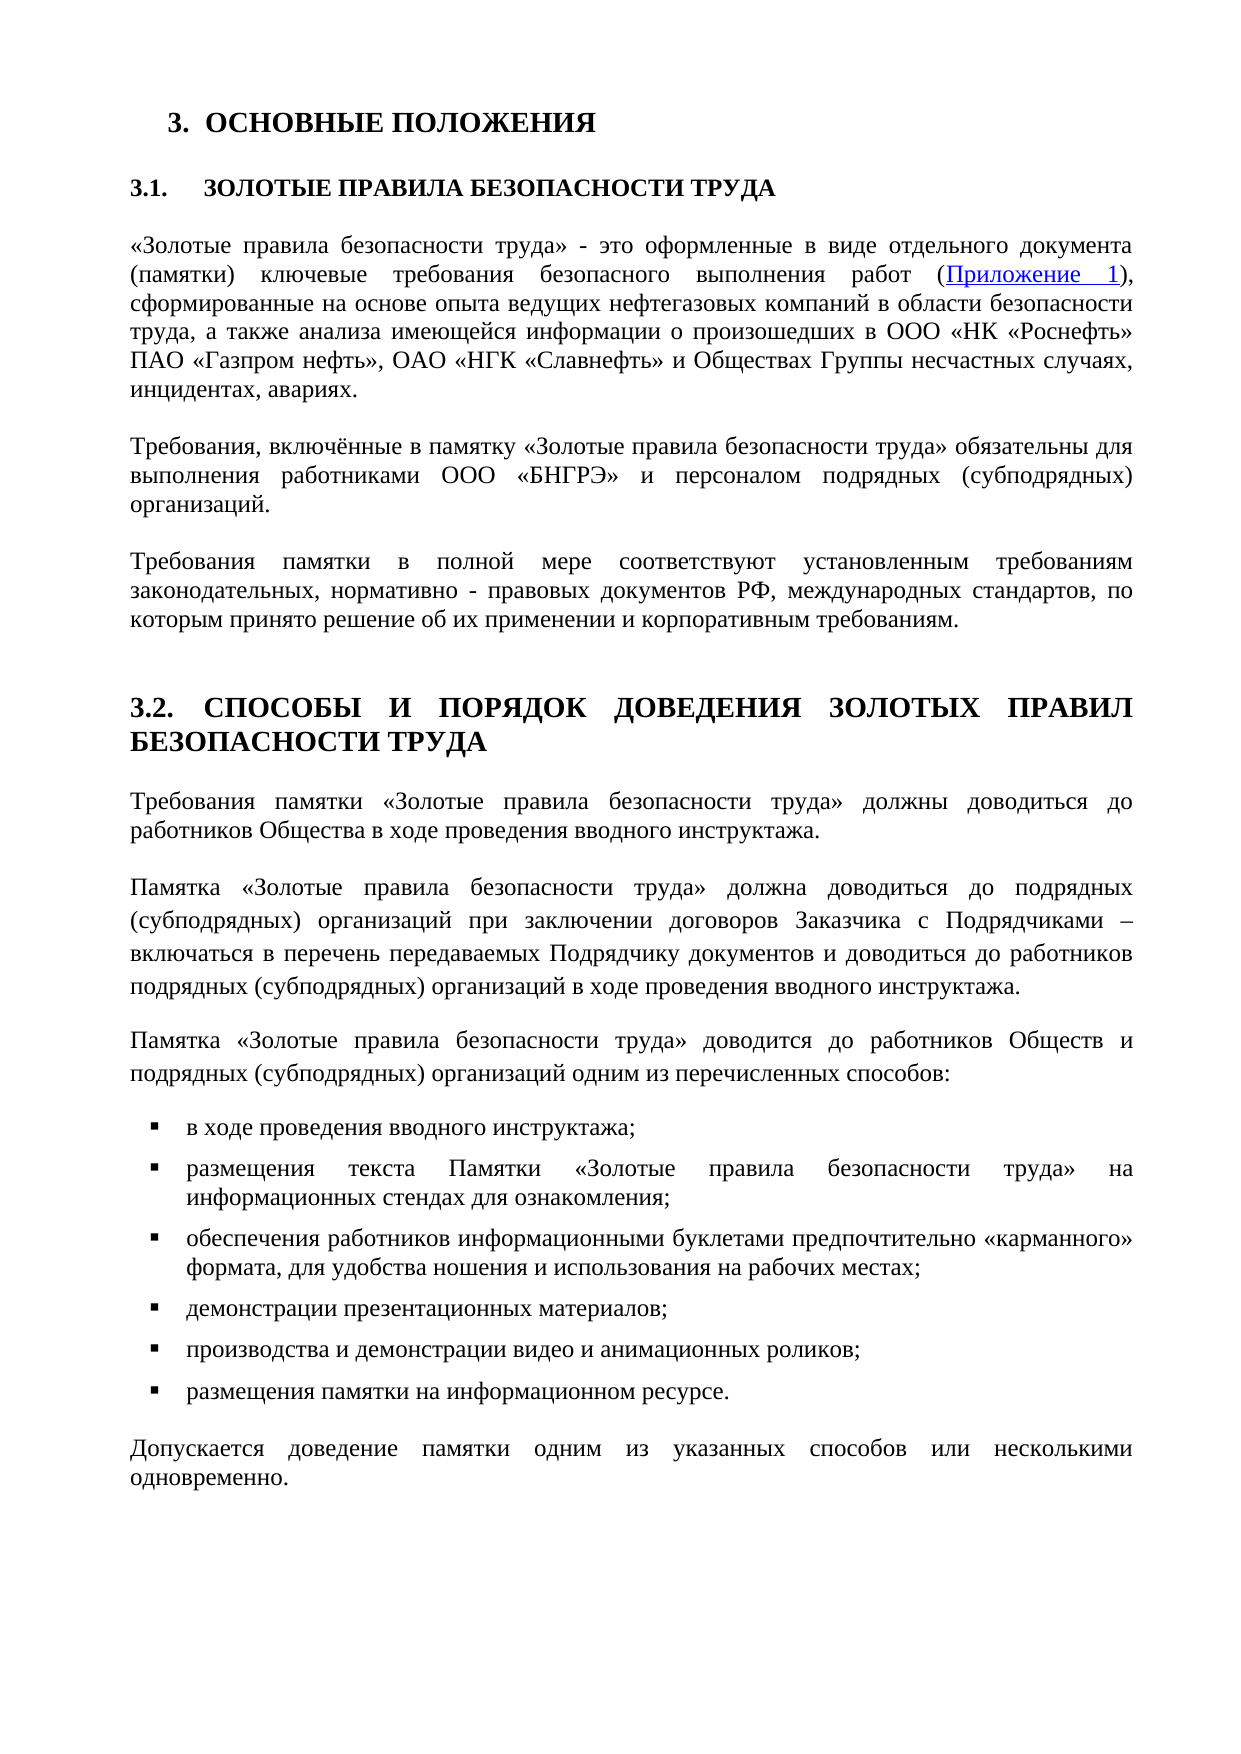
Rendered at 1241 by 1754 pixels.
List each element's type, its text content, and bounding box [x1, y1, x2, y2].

text Допускается доведение памятки одним из указанных способов или несколькими одновременно. [130, 1433, 1134, 1491]
list демонстрации презентационных материалов; [149, 1293, 1134, 1322]
list размещения текста Памятки «Золотые правила безопасности труда» на информационных стендах для ознакомления; [149, 1153, 1134, 1211]
text Памятка «Золотые правила безопасности труда» доводится до работников Обществ и подрядных (субподрядных) организаций одним из перечисленных способов: [130, 1025, 1134, 1087]
list Способы И ПоРЯДОК доведения золотых правил безопасности труда [130, 690, 1134, 757]
list обеспечения работников информационными буклетами предпочтительно «карманного» формата, для удобства ношения и использования на рабочих местах; [149, 1223, 1134, 1281]
list в ходе проведения вводного инструктажа; [149, 1112, 1134, 1141]
text Памятка «Золотые правила безопасности труда» должна доводиться до подрядных (субподрядных) организаций при заключении договоров Заказчика с Подрядчиками – включаться в перечень передаваемых Подрядчику документов и доводиться до работников подрядных (субподрядных) организаций в ходе проведения вводного инструктажа. [130, 872, 1134, 1000]
text Требования памятки в полной мере соответствуют установленным требованиям законодательных, нормативно - правовых документов РФ, международных стандартов, по которым принято решение об их применении и корпоративным требованиям. [130, 546, 1134, 633]
list производства и демонстрации видео и анимационных роликов; [149, 1334, 1134, 1363]
text Требования, включённые в памятку «Золотые правила безопасности труда» обязательны для выполнения работниками ООО «БНГРЭ» и персоналом подрядных (субподрядных) организаций. [130, 431, 1134, 518]
text «Золотые правила безопасности труда» - это оформленные в виде отдельного документа (памятки) ключевые требования безопасного выполнения работ (Приложение 1), сформированные на основе опыта ведущих нефтегазовых компаний в области безопасности труда, а также анализа имеющейся информации о произошедших в ООО «НК «Роснефть» ПАО «Газпром нефть», ОАО «НГК «Славнефть» и Обществах Группы несчастных случаях, инцидентах, авариях. [130, 230, 1134, 403]
list размещения памятки на информационном ресурсе. [149, 1376, 1134, 1404]
list Золотые правила безопасности труда [130, 173, 1134, 201]
text Требования памятки «Золотые правила безопасности труда» должны доводиться до работников Общества в ходе проведения вводного инструктажа. [130, 786, 1134, 843]
list ОСНОВНЫЕ ПОЛОЖЕНИЯ [167, 106, 1134, 139]
